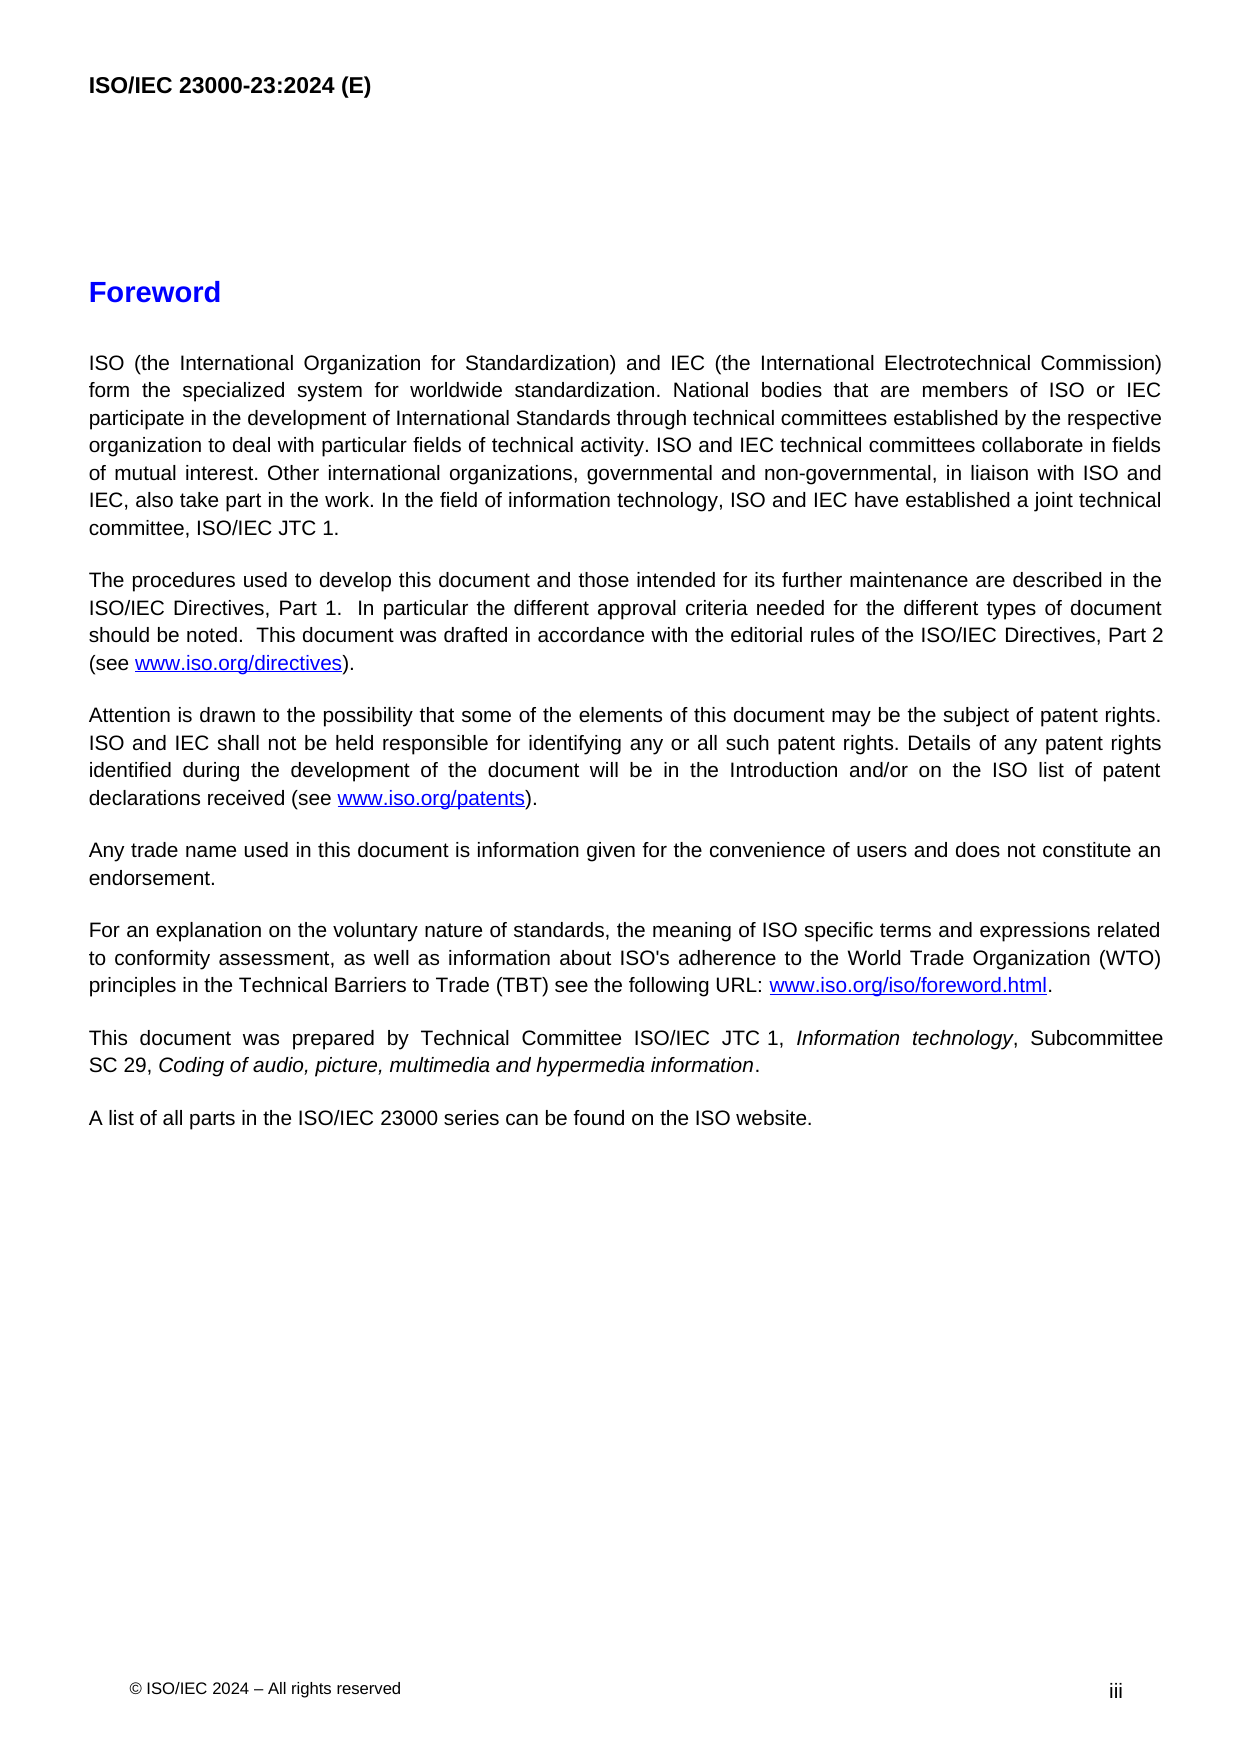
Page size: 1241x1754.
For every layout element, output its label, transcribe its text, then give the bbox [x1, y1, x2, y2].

text This document was prepared by Technical Committee ISO/IEC JTC 1, Information technology, Subcommittee SC 29, Coding of audio, picture, multimedia and hypermedia information. [88, 1025, 1163, 1077]
text A list of all parts in the ISO/IEC 23000 series can be found on the ISO website. [88, 1105, 1163, 1129]
text Any trade name used in this document is information given for the convenience of users and does not constitute an endorsement. [88, 838, 1163, 889]
text For an explanation on the voluntary nature of standards, the meaning of ISO specific terms and expressions related to conformity assessment, as well as information about ISO's adherence to the World Trade Organization (WTO) principles in the Technical Barriers to Trade (TBT) see the following URL: www.iso.org/iso/foreword.html. [88, 918, 1163, 997]
text Attention is drawn to the possibility that some of the elements of this document may be the subject of patent rights. ISO and IEC shall not be held responsible for identifying any or all such patent rights. Details of any patent rights identified during the development of the document will be in the Introduction and/or on the ISO list of patent declarations received (see www.iso.org/patents). [88, 703, 1163, 809]
text The procedures used to develop this document and those intended for its further maintenance are described in the ISO/IEC Directives, Part 1. In particular the different approval criteria needed for the different types of document should be noted. This document was drafted in accordance with the editorial rules of the ISO/IEC Directives, Part 2 (see www.iso.org/directives). [88, 568, 1163, 674]
text Foreword [88, 275, 1163, 308]
text ISO (the International Organization for Standardization) and IEC (the International Electrotechnical Commission) form the specialized system for worldwide standardization. National bodies that are members of ISO or IEC participate in the development of International Standards through technical committees established by the respective organization to deal with particular fields of technical activity. ISO and IEC technical committees collaborate in fields of mutual interest. Other international organizations, governmental and non-governmental, in liaison with ISO and IEC, also take part in the work. In the field of information technology, ISO and IEC have established a joint technical committee, ISO/IEC JTC 1. [88, 350, 1163, 539]
